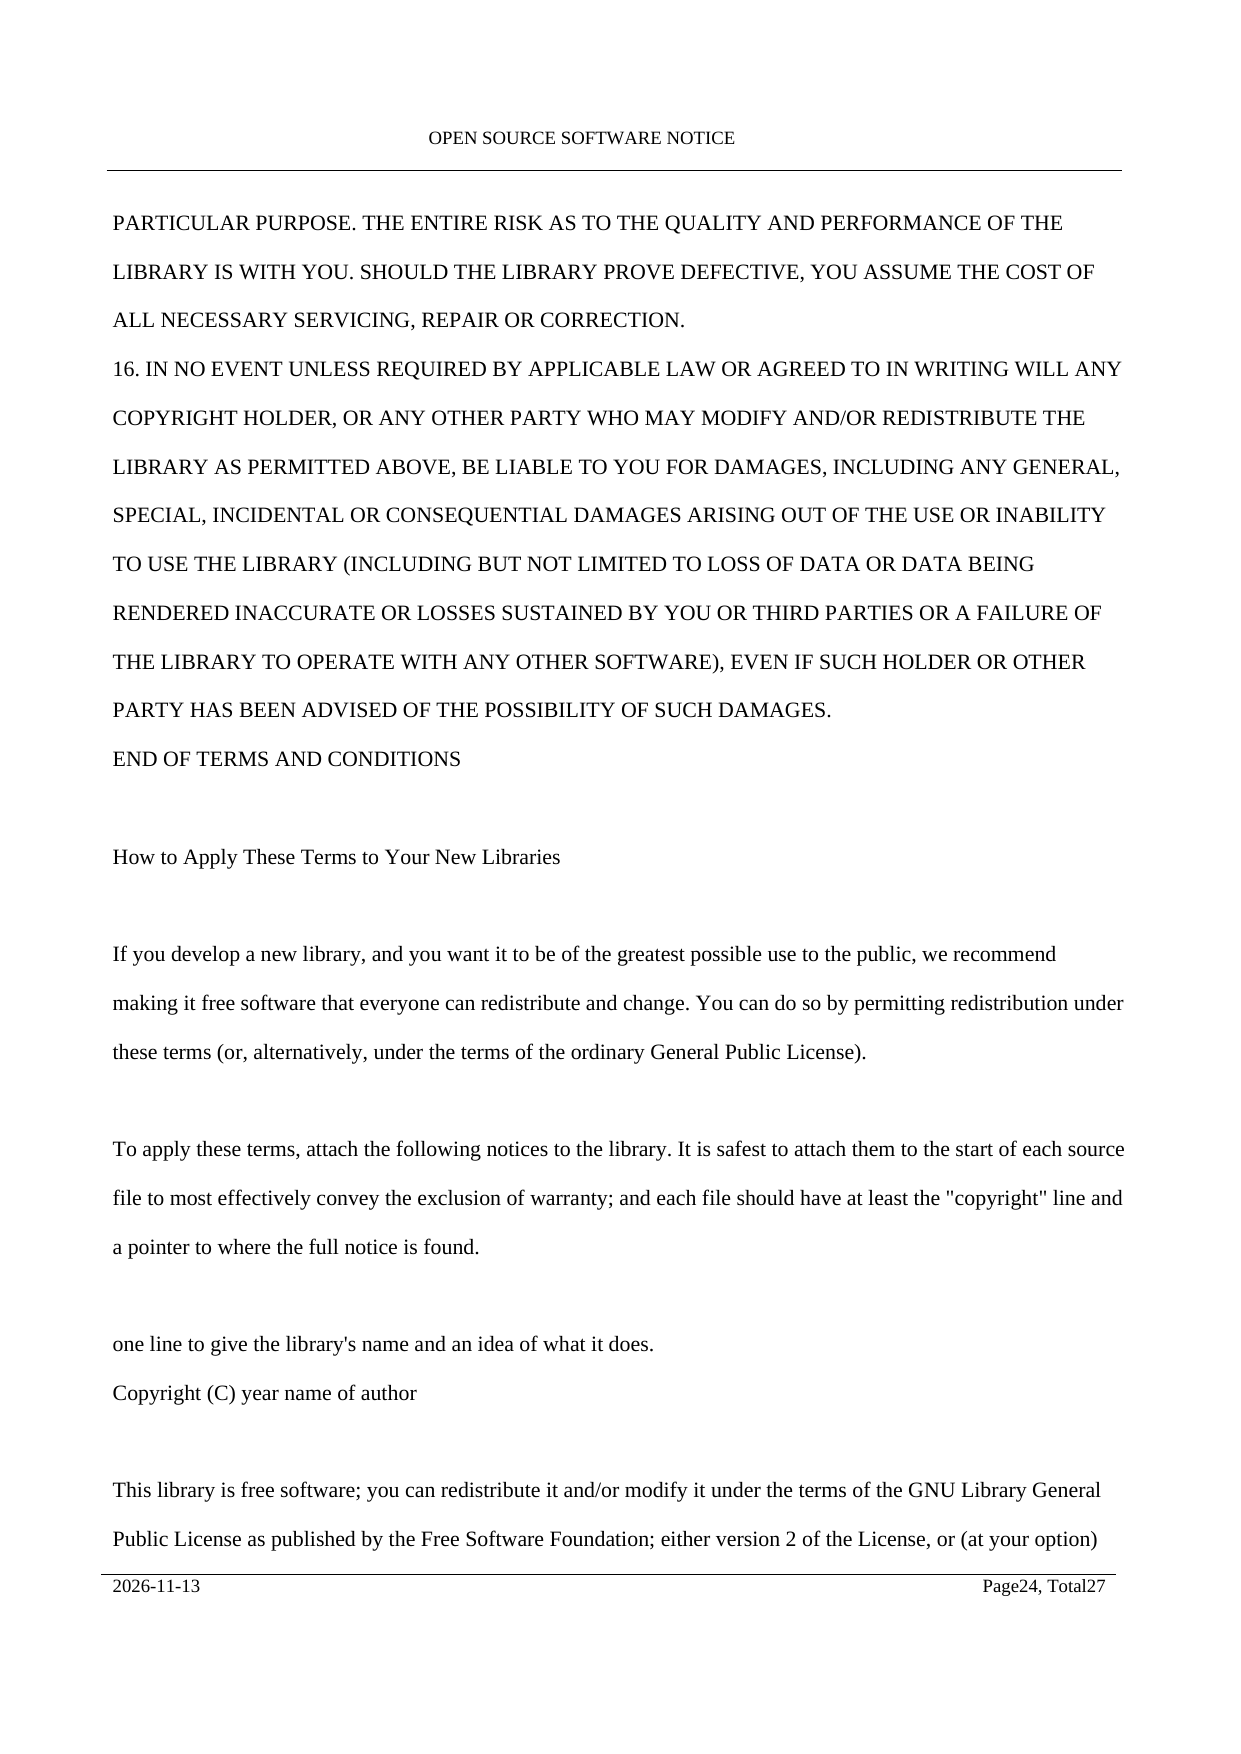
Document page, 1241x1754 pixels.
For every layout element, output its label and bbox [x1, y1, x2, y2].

text [112, 206, 1128, 1555]
